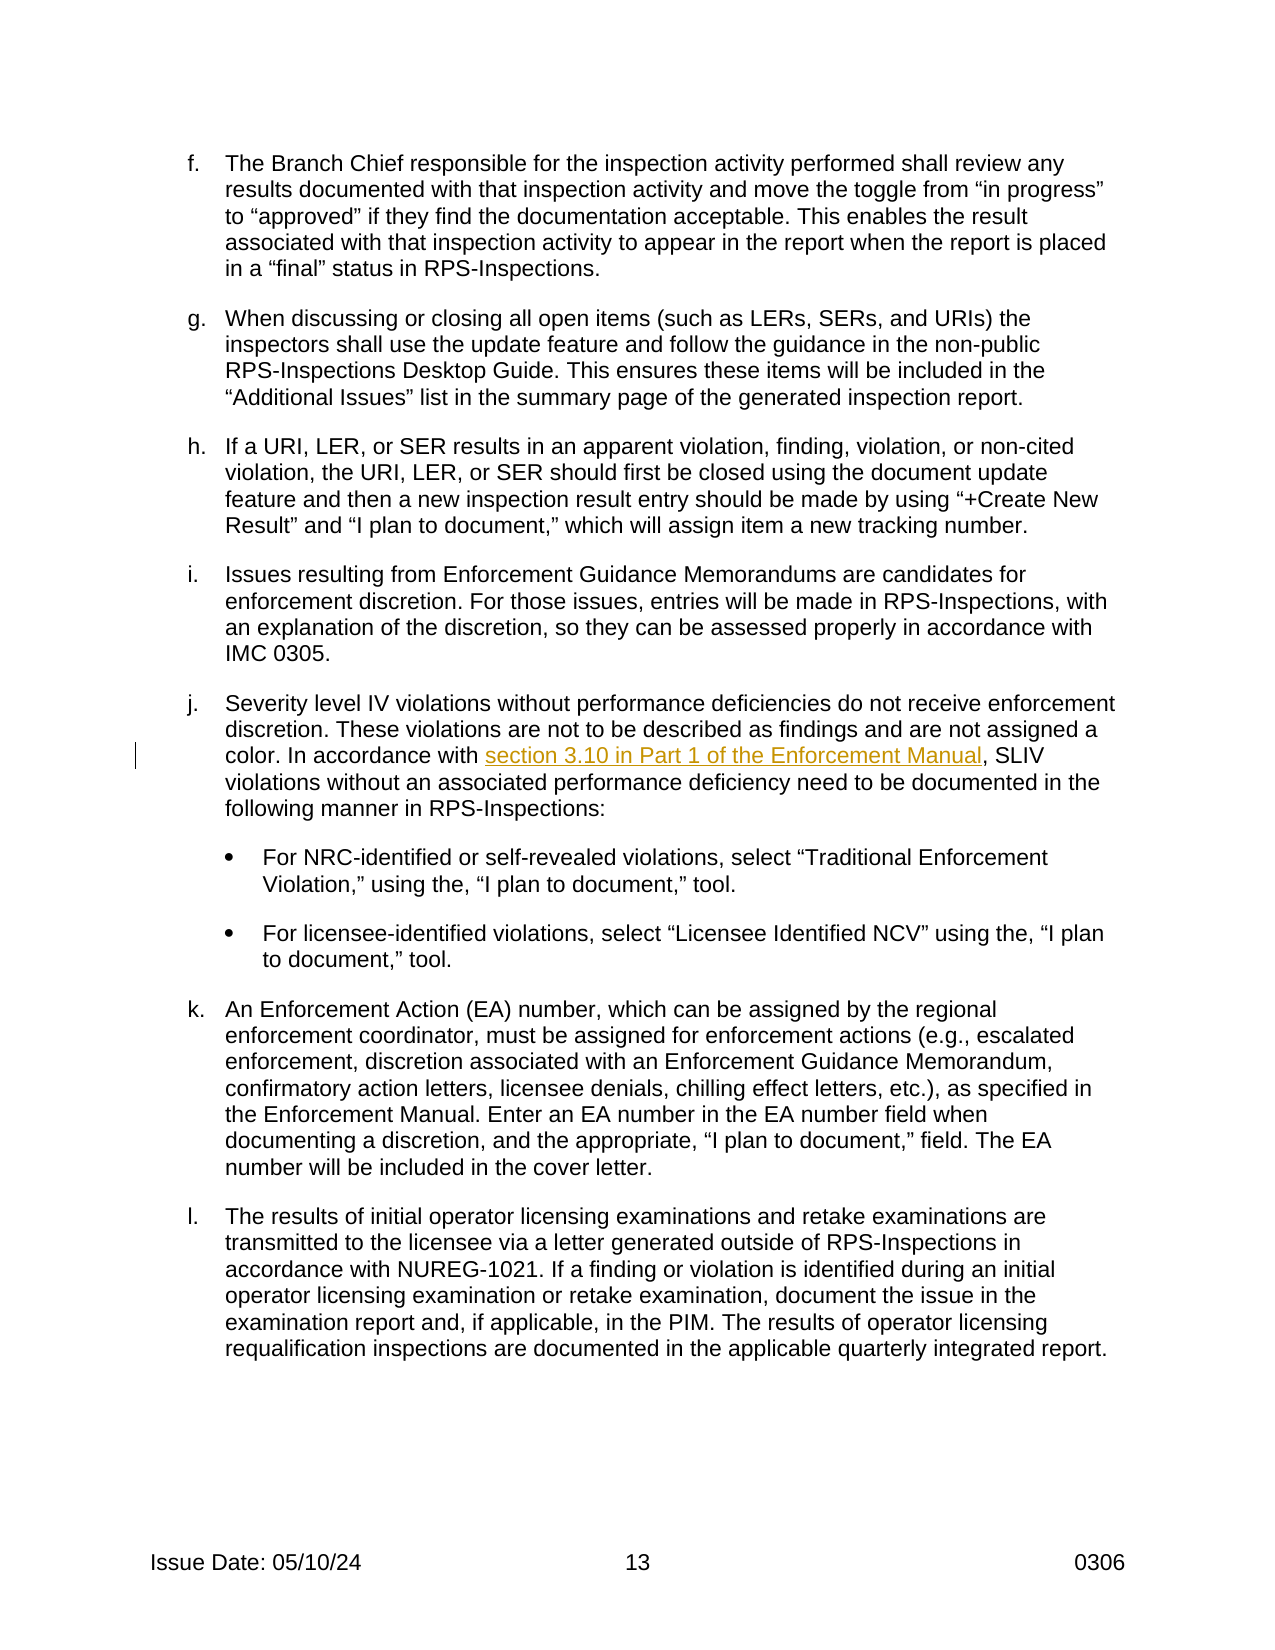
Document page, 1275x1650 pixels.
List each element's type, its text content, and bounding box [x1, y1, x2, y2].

list For NRC-identified or self-revealed violations, select “Traditional Enforcement Violation,” using the, “I plan to document,” tool. [225, 844, 1125, 897]
list Severity level IV violations without performance deficiencies do not receive enforcement discretion. These violations are not to be described as findings and are not assigned a color. In accordance with , SLIV violations without an associated performance deficiency need to be documented in the following manner in RPS-Inspections: [187, 690, 1125, 821]
list An Enforcement Action (EA) number, which can be assigned by the regional enforcement coordinator, must be assigned for enforcement actions (e.g., escalated enforcement, discretion associated with an Enforcement Guidance Memorandum, confirmatory action letters, licensee denials, chilling effect letters, etc.), as specified in the Enforcement Manual. Enter an EA number in the EA number field when documenting a discretion, and the appropriate, “I plan to document,” field. The EA number will be included in the cover letter. [187, 996, 1125, 1180]
list For licensee-identified violations, select “Licensee Identified NCV” using the, “I plan to document,” tool. [225, 920, 1125, 973]
list Issues resulting from Enforcement Guidance Memorandums are candidates for enforcement discretion. For those issues, entries will be made in RPS-Inspections, with an explanation of the discretion, so they can be assessed properly in accordance with IMC 0305. [187, 561, 1125, 667]
list If a URI, LER, or SER results in an apparent violation, finding, violation, or non-cited violation, the URI, LER, or SER should first be closed using the document update feature and then a new inspection result entry should be made by using “+Create New Result” and “I plan to document,” which will assign item a new tracking number. [187, 433, 1125, 538]
list The Branch Chief responsible for the inspection activity performed shall review any results documented with that inspection activity and move the toggle from “in progress” to “approved” if they find the documentation acceptable. This enables the result associated with that inspection activity to appear in the report when the report is placed in a “final” status in RPS-Inspections. [187, 150, 1125, 282]
list When discussing or closing all open items (such as LERs, SERs, and URIs) the inspectors shall use the update feature and follow the guidance in the non-public RPS-Inspections Desktop Guide. This ensures these items will be included in the “Additional Issues” list in the summary page of the generated inspection report. [187, 305, 1125, 410]
list The results of initial operator licensing examinations and retake examinations are transmitted to the licensee via a letter generated outside of RPS-Inspections in accordance with NUREG-1021. If a finding or violation is identified during an initial operator licensing examination or retake examination, document the issue in the examination report and, if applicable, in the PIM. The results of operator licensing requalification inspections are documented in the applicable quarterly integrated report. [187, 1203, 1125, 1361]
